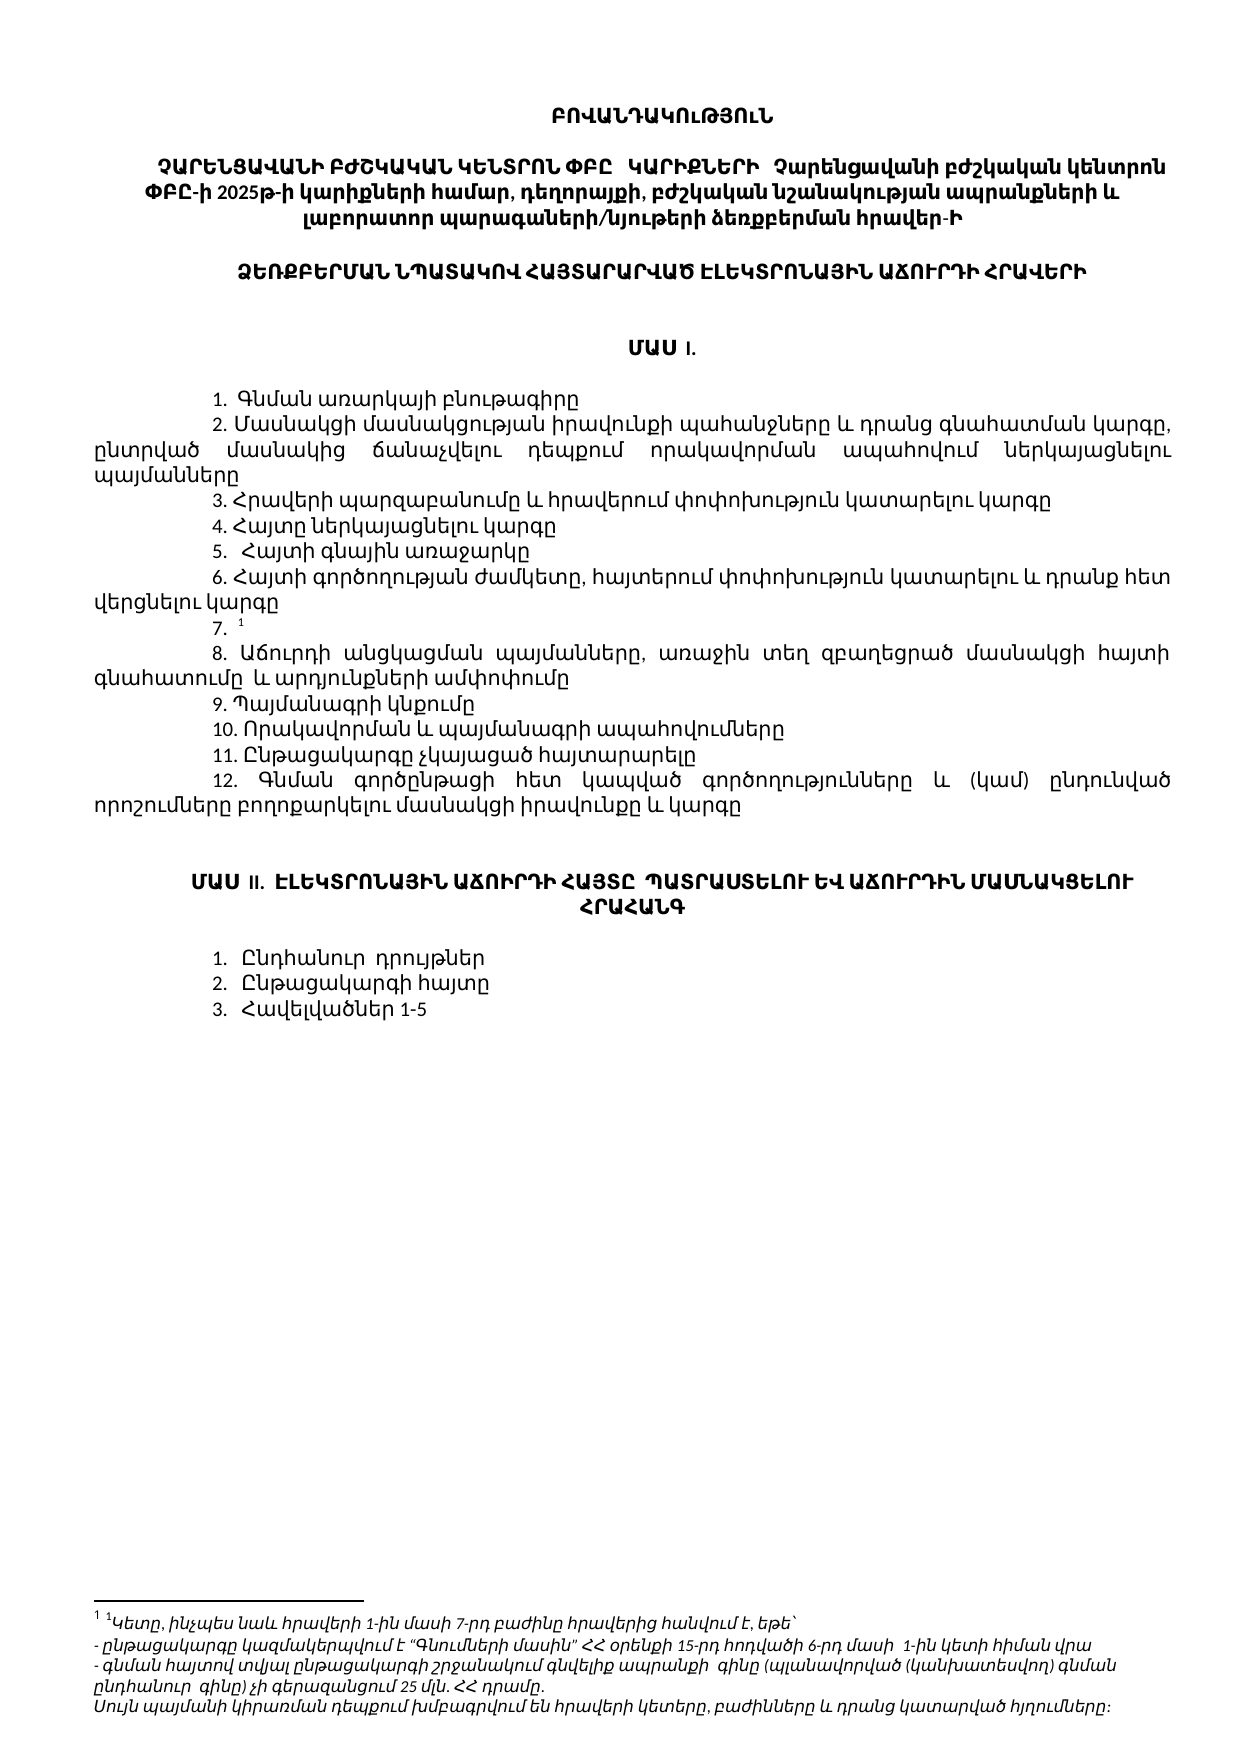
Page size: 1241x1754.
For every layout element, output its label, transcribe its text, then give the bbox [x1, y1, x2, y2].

text ԲՈՎԱՆԴԱԿՈւԹՅՈւՆ [94, 103, 1171, 128]
text 7. 1 [94, 615, 1171, 640]
text 1. Գնման առարկայի բնութագիրը [94, 386, 1171, 411]
text 2. Մասնակցի մասնակցության իրավունքի պահանջները և դրանց գնահատման կարգը, ընտրված մասնակից ճանաչվելու դեպքում որակավորման ապահովում ներկայացնելու պայմանները [94, 411, 1171, 488]
text ՁԵՌՔԲԵՐՄԱՆ ՆՊԱՏԱԿՈՎ ՀԱՅՏԱՐԱՐՎԱԾ ԷԼԵԿՏՐՈՆԱՅԻՆ ԱՃՈՒՐԴԻ ՀՐԱՎԵՐԻ [94, 259, 1171, 284]
text 5. Հայտի գնային առաջարկը [94, 538, 1171, 564]
text 10. Որակավորման և պայմանագրի ապահովումները [94, 716, 1171, 742]
text 8. Աճուրդի անցկացման պայմանները, առաջին տեղ զբաղեցրած մասնակցի հայտի գնահատումը և արդյունքների ամփոփումը [94, 640, 1171, 691]
text 11. Ընթացակարգը չկայացած հայտարարելը [94, 742, 1171, 767]
text 4. Հայտը ներկայացնելու կարգը [94, 513, 1171, 538]
text 6. Հայտի գործողության ժամկետը, հայտերում փոփոխություն կատարելու և դրանք հետ վերցնելու կարգը [94, 564, 1171, 615]
text ՄԱՍ I. [94, 335, 1171, 361]
text 1. Ընդհանուր դրույթներ [94, 945, 1171, 971]
text 3. Հրավերի պարզաբանումը և հրավերում փոփոխություն կատարելու կարգը [94, 488, 1171, 513]
text ՄԱՍ II. ԷԼԵԿՏՐՈՆԱՅԻՆ ԱՃՈԻՐԴԻ ՀԱՅՏԸ ՊԱՏՐԱՍՏԵԼՈՒ ԵՎ ԱՃՈՒՐԴԻՆ ՄԱՍՆԱԿՑԵԼՈՒ ՀՐԱՀԱՆԳ [94, 869, 1171, 920]
text 12. Գնման գործընթացի հետ կապված գործողությունները և (կամ) ընդունված որոշումները բողոքարկելու մասնակցի իրավունքը և կարգը [94, 767, 1171, 818]
text ՉԱՐԵՆՑԱՎԱՆԻ ԲԺՇԿԱԿԱՆ ԿԵՆՏՐՈՆ ՓԲԸ ԿԱՐԻՔՆԵՐԻ Չարենցավանի բժշկական կենտրոն ՓԲԸ-ի 2025թ-ի կարիքների համար, դեղորայքի, բժշկական նշանակության ապրանքների և լաբորատոր պարագաների/նյութերի ձեռքբերման հրավեր-Ի [94, 154, 1171, 230]
text 3. Հավելվածներ 1-5 [94, 996, 1171, 1021]
text 2. Ընթացակարգի հայտը [94, 971, 1171, 996]
text 9. Պայմանագրի կնքումը [94, 691, 1171, 716]
